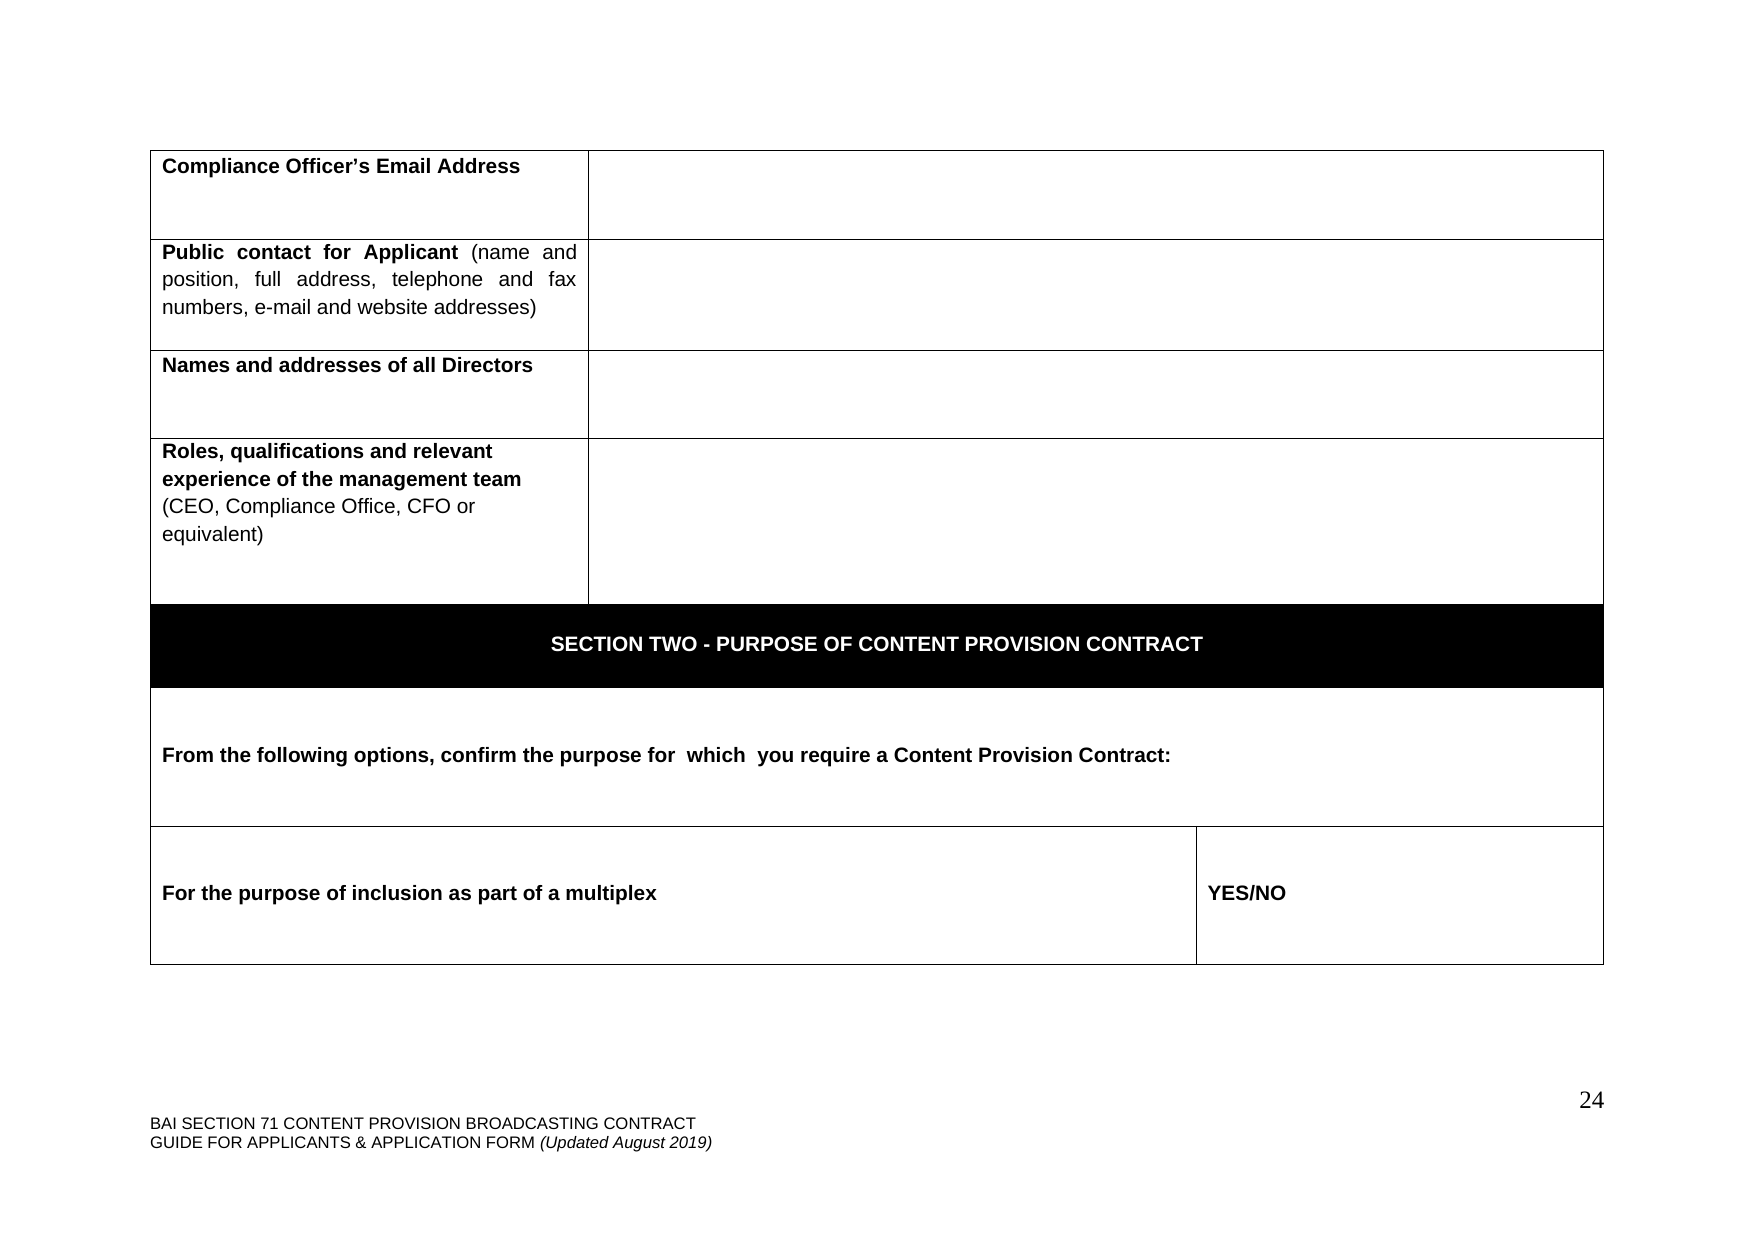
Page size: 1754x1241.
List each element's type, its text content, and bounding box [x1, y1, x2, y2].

table_cell [589, 240, 1603, 350]
table_cell From the following options, confirm the purpose for which you require a Content Provision Contract: [151, 688, 1603, 826]
table_cell Roles, qualifications and relevant experience of the management team (CEO, Compliance Office, CFO or equivalent) [151, 439, 588, 604]
table_cell Public contact for Applicant (name and position, full address, telephone and fax numbers, e-mail and website addresses) [151, 240, 588, 350]
table_cell Names and addresses of all Directors [151, 351, 588, 438]
table_cell For the purpose of inclusion as part of a multiplex [151, 827, 1196, 963]
table_cell [589, 351, 1603, 438]
table_cell [589, 439, 1603, 604]
table_cell YES/NO [1197, 827, 1603, 963]
table_cell [589, 151, 1603, 239]
table_cell Compliance Officer’s Email Address [151, 151, 588, 239]
table_cell SECTION TWO - PURPOSE OF CONTENT PROVISION CONTRACT [151, 605, 1603, 687]
